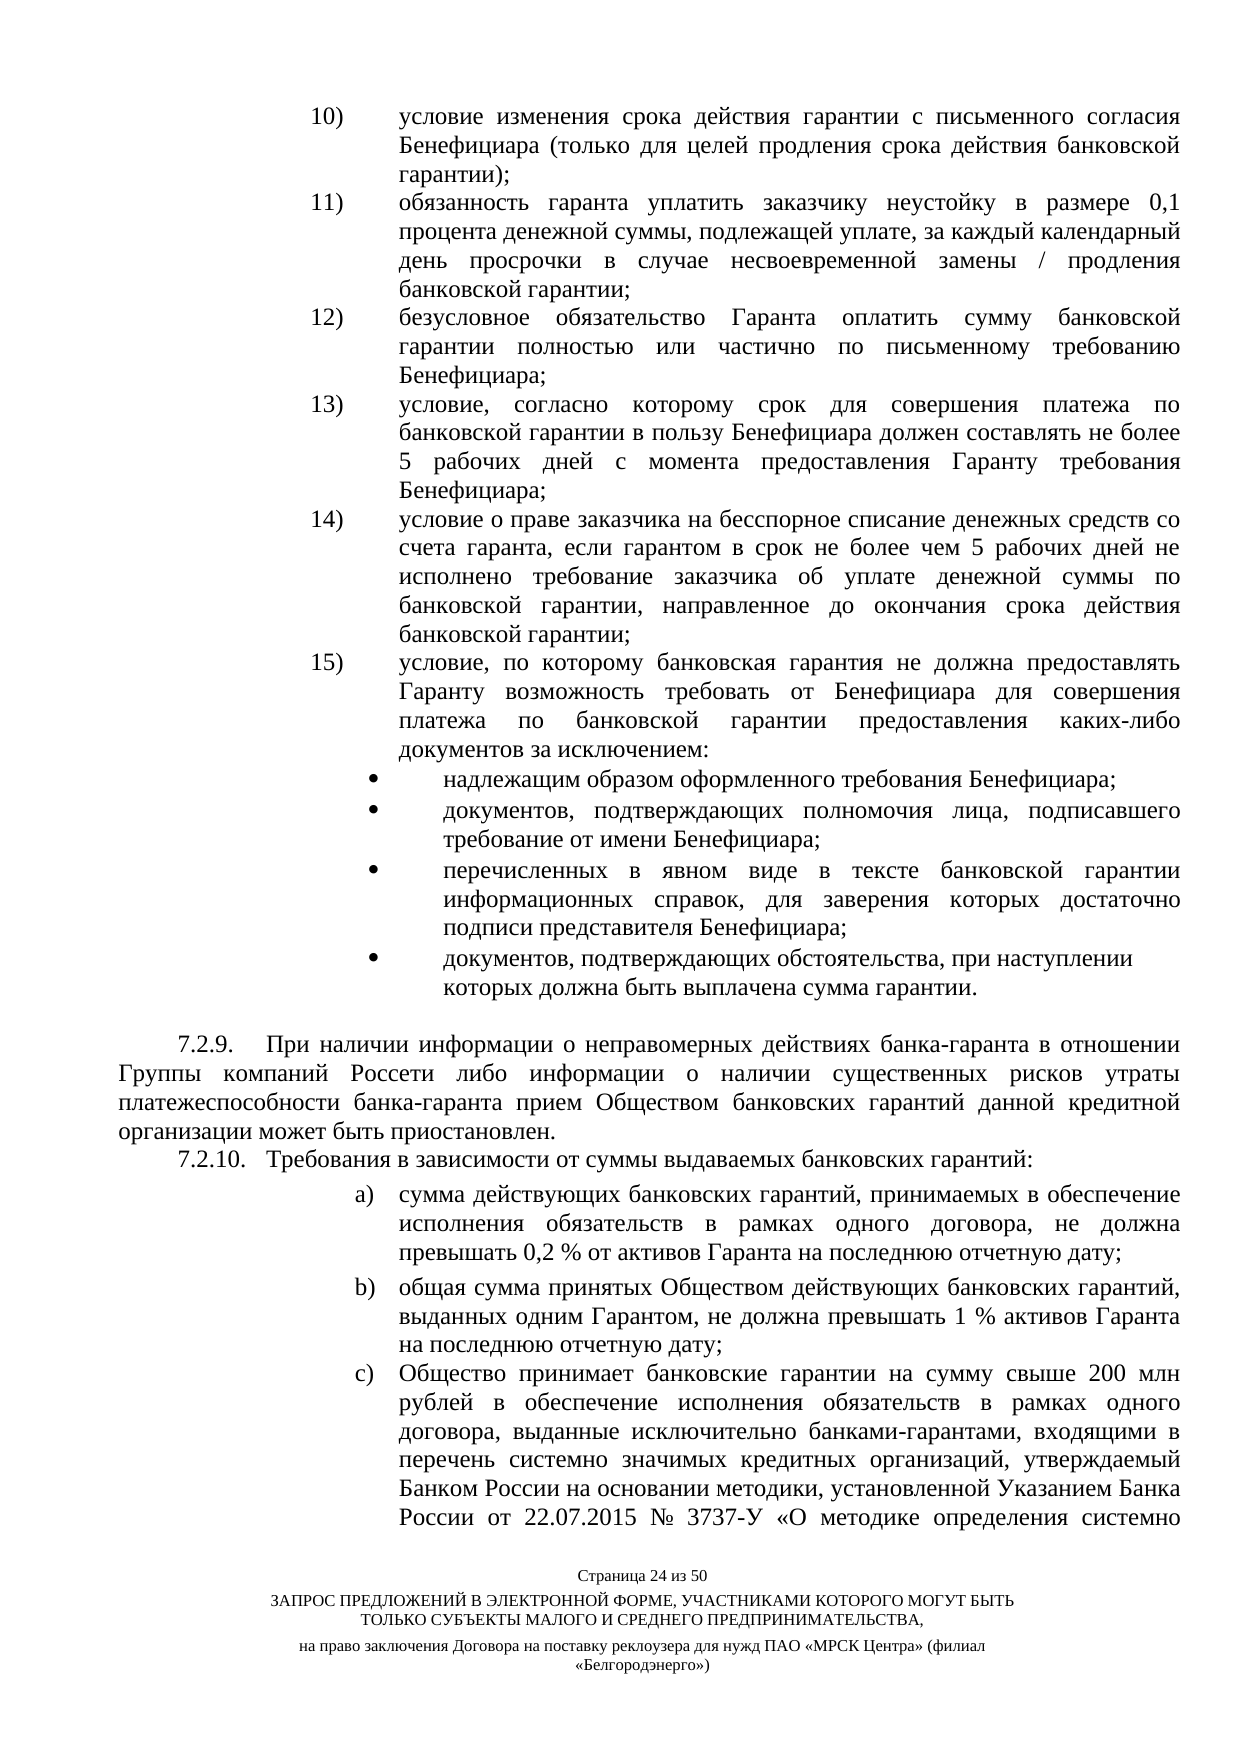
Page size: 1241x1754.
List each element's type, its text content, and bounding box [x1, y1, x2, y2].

list условие, согласно которому срок для совершения платежа по банковской гарантии в пользу Бенефициара должен составлять не более 5 рабочих дней с момента предоставления Гаранту требования Бенефициара; [310, 389, 1181, 504]
list общая сумма принятых Обществом действующих банковских гарантий, выданных одним Гарантом, не должна превышать 1 % активов Гаранта на последнюю отчетную дату; [354, 1272, 1181, 1358]
list условие о праве заказчика на бесспорное списание денежных средств со счета гаранта, если гарантом в срок не более чем 5 рабочих дней не исполнено требование заказчика об уплате денежной суммы по банковской гарантии, направленное до окончания срока действия банковской гарантии; [310, 504, 1181, 647]
list условие, по которому банковская гарантия не должна предоставлять Гаранту возможность требовать от Бенефициара для совершения платежа по банковской гарантии предоставления каких-либо документов за исключением: [310, 647, 1181, 762]
list При наличии информации о неправомерных действиях банка-гаранта в отношении Группы компаний Россети либо информации о наличии существенных рисков утраты платежеспособности банка-гаранта прием Обществом банковских гарантий данной кредитной организации может быть приостановлен. [118, 1029, 1181, 1144]
list документов, подтверждающих обстоятельства, при наступлении которых должна быть выплачена сумма гарантии. [369, 943, 1181, 1001]
list условие изменения срока действия гарантии с письменного согласия Бенефициара (только для целей продления срока действия банковской гарантии); [310, 101, 1181, 187]
list Требования в зависимости от суммы выдаваемых банковских гарантий: [118, 1144, 1181, 1173]
list надлежащим образом оформленного требования Бенефициара; [369, 764, 1181, 793]
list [354, 1358, 1181, 1531]
list документов, подтверждающих полномочия лица, подписавшего требование от имени Бенефициара; [369, 795, 1181, 853]
list перечисленных в явном виде в тексте банковской гарантии информационных справок, для заверения которых достаточно подписи представителя Бенефициара; [369, 855, 1181, 941]
list обязанность гаранта уплатить заказчику неустойку в размере 0,1 процента денежной суммы, подлежащей уплате, за каждый календарный день просрочки в случае несвоевременной замены / продления банковской гарантии; [310, 187, 1181, 302]
list сумма действующих банковских гарантий, принимаемых в обеспечение исполнения обязательств в рамках одного договора, не должна превышать 0,2 % от активов Гаранта на последнюю отчетную дату; [354, 1179, 1181, 1266]
list безусловное обязательство Гаранта оплатить сумму банковской гарантии полностью или частично по письменному требованию Бенефициара; [310, 302, 1181, 389]
